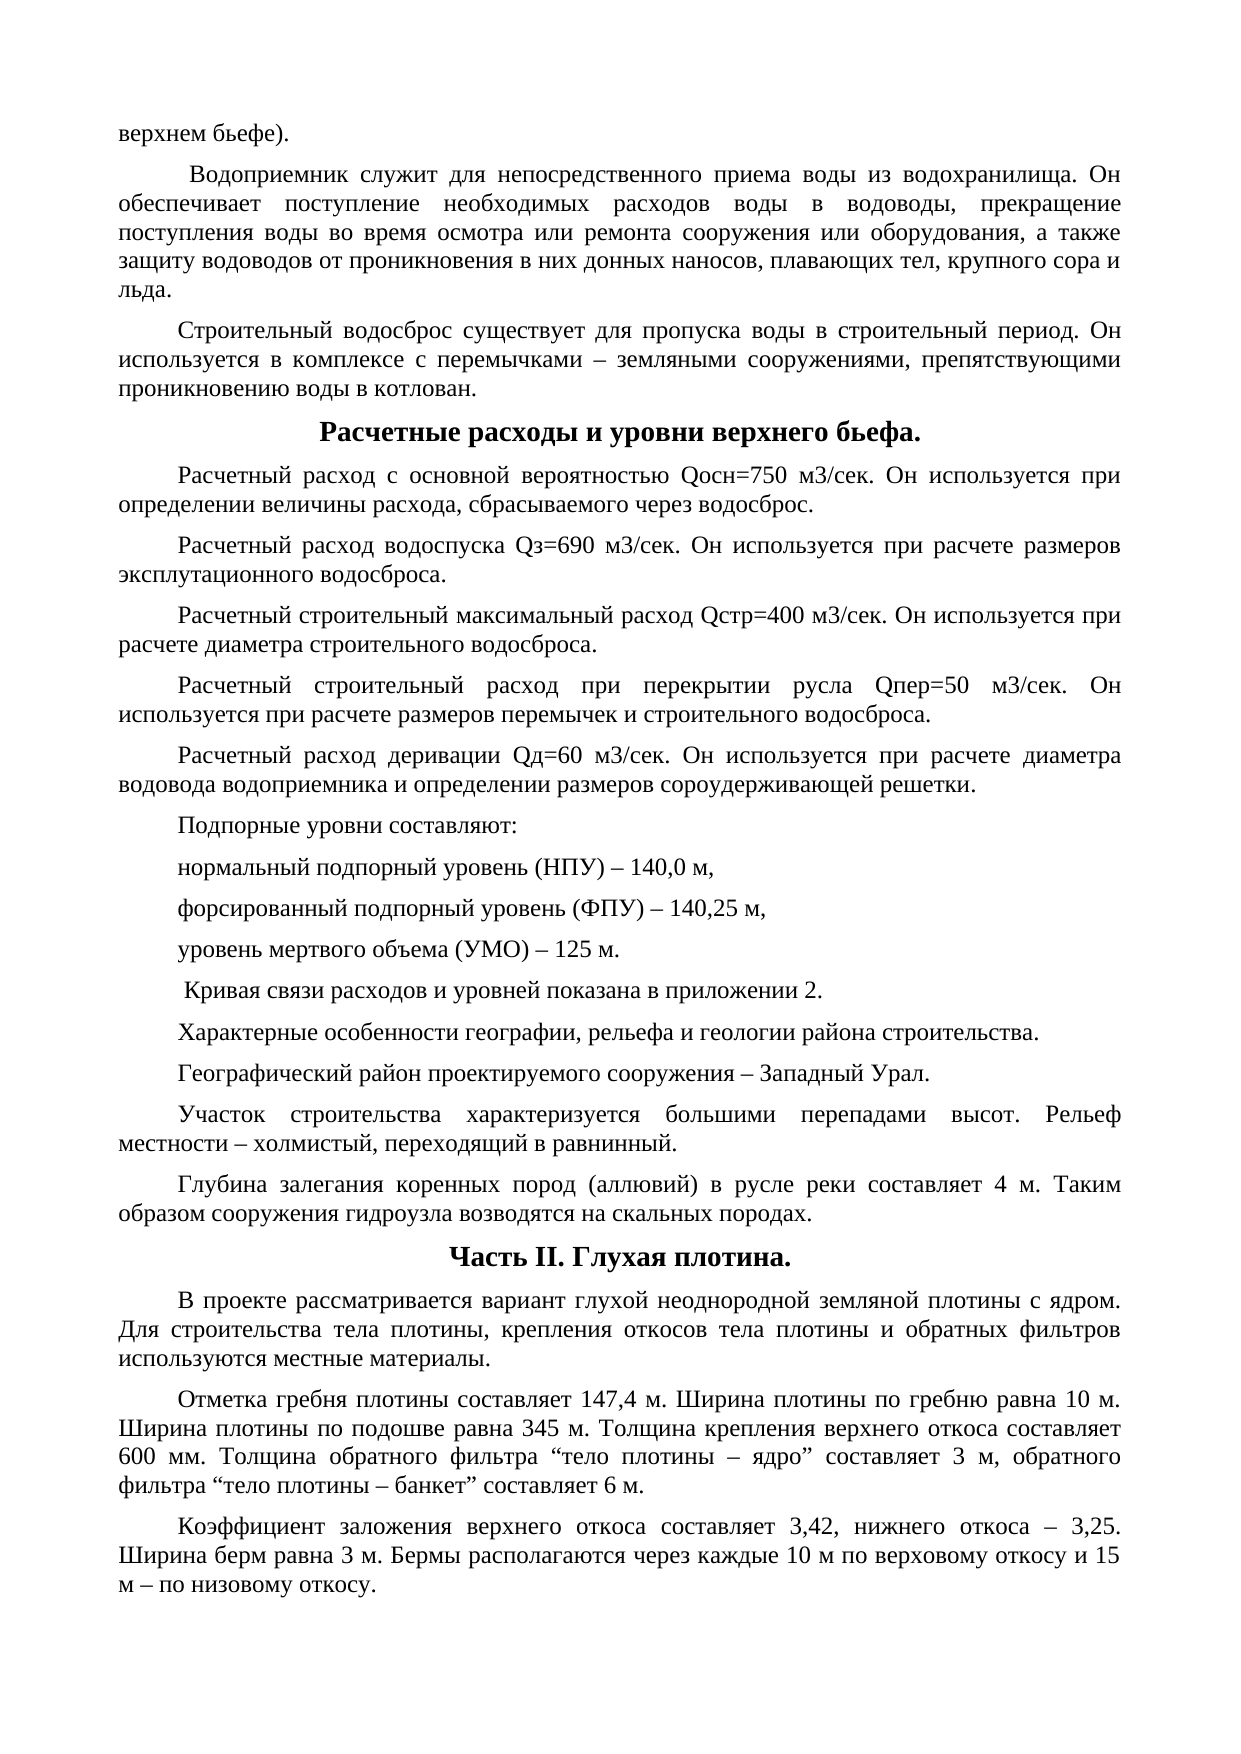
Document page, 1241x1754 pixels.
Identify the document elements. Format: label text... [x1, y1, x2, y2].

text Расчетные расходы и уровни верхнего бьефа. [118, 414, 1122, 448]
text Расчетный строительный максимальный расход Qстр=400 м3/сек. Он используется при расчете диаметра строительного водосброса. [118, 600, 1122, 658]
text Подпорные уровни составляют: [118, 810, 1122, 839]
text Кривая связи расходов и уровней показана в приложении 2. [118, 975, 1122, 1004]
text Водоприемник служит для непосредственного приема воды из водохранилища. Он обеспечивает поступление необходимых расходов воды в водоводы, прекращение поступления воды во время осмотра или ремонта сооружения или оборудования, а также защиту водоводов от проникновения в них донных наносов, плавающих тел, крупного сора и льда. [118, 159, 1122, 303]
text Расчетный расход водоспуска Qз=690 м3/сек. Он используется при расчете размеров эксплутационного водосброса. [118, 530, 1122, 588]
text Участок строительства характеризуется большими перепадами высот. Рельеф местности – холмистый, переходящий в равнинный. [118, 1099, 1122, 1157]
text Географический район проектируемого сооружения – Западный Урал. [118, 1058, 1122, 1087]
text форсированный подпорный уровень (ФПУ) – 140,25 м, [118, 893, 1122, 922]
text Расчетный строительный расход при перекрытии русла Qпер=50 м3/сек. Он используется при расчете размеров перемычек и строительного водосброса. [118, 670, 1122, 728]
text уровень мертвого объема (УМО) – 125 м. [118, 934, 1122, 963]
text Часть II. Глухая плотина. [118, 1239, 1122, 1273]
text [118, 118, 1122, 147]
text Глубина залегания коренных пород (аллювий) в русле реки составляет 4 м. Таким образом сооружения гидроузла возводятся на скальных породах. [118, 1169, 1122, 1227]
text Расчетный расход деривации Qд=60 м3/сек. Он используется при расчете диаметра водовода водоприемника и определении размеров сороудерживающей решетки. [118, 740, 1122, 798]
text Коэффициент заложения верхнего откоса составляет 3,42, нижнего откоса – 3,25. Ширина берм равна 3 м. Бермы располагаются через каждые 10 м по верховому откосу и 15 м – по низовому откосу. [118, 1511, 1122, 1598]
text Отметка гребня плотины составляет 147,4 м. Ширина плотины по гребню равна 10 м. Ширина плотины по подошве равна 345 м. Толщина крепления верхнего откоса составляет 600 мм. Толщина обратного фильтра “тело плотины – ядро” составляет 3 м, обратного фильтра “тело плотины – банкет” составляет 6 м. [118, 1384, 1122, 1499]
text нормальный подпорный уровень (НПУ) – 140,0 м, [118, 852, 1122, 880]
text В проекте рассматривается вариант глухой неоднородной земляной плотины с ядром. Для строительства тела плотины, крепления откосов тела плотины и обратных фильтров используются местные материалы. [118, 1285, 1122, 1371]
text Строительный водосброс существует для пропуска воды в строительный период. Он используется в комплексе с перемычками – земляными сооружениями, препятствующими проникновению воды в котлован. [118, 316, 1122, 402]
text Расчетный расход с основной вероятностью Qосн=750 м3/сек. Он используется при определении величины расхода, сбрасываемого через водосброс. [118, 460, 1122, 518]
text Характерные особенности географии, рельефа и геологии района строительства. [118, 1017, 1122, 1045]
